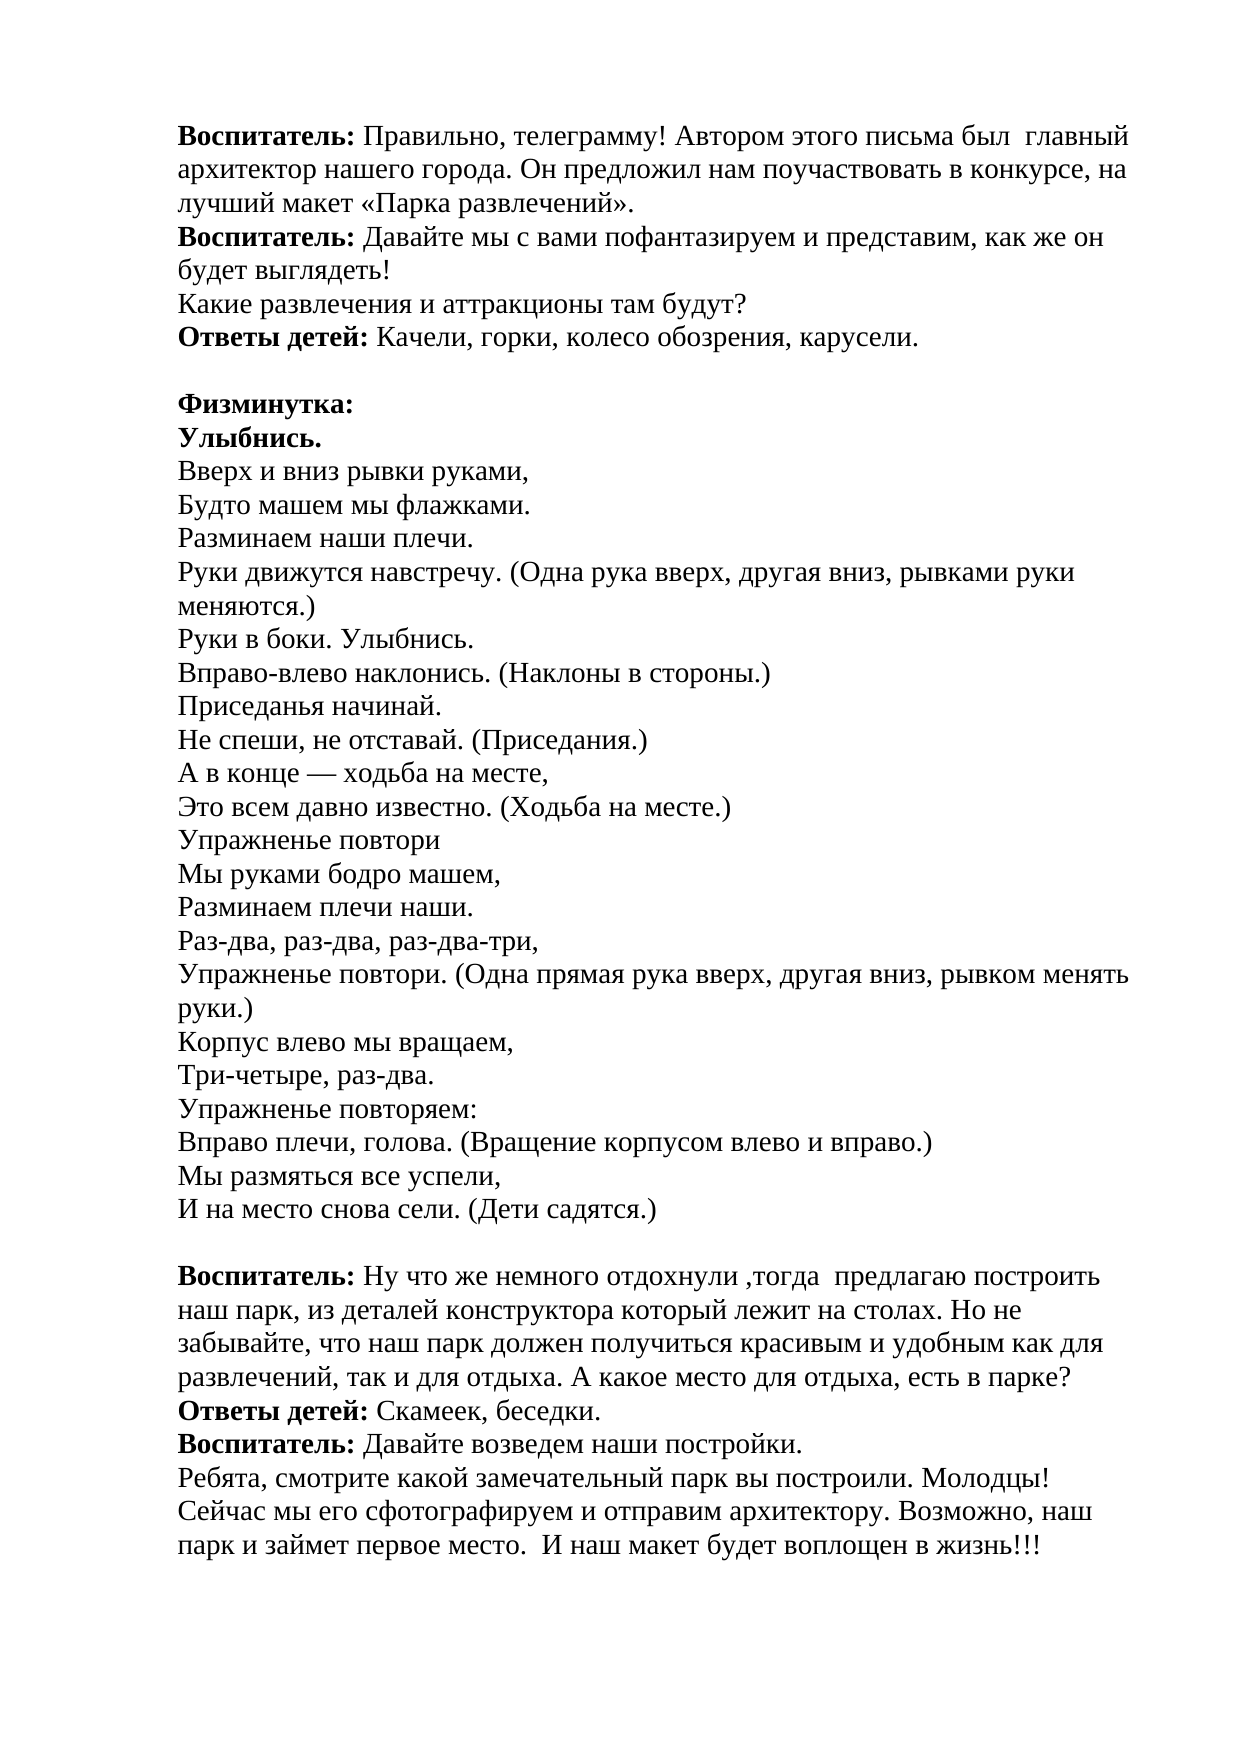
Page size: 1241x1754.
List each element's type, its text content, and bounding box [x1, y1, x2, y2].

text Ответы детей: Качели, горки, колесо обозрения, карусели. [177, 319, 1152, 353]
text Воспитатель: Правильно, телеграмму! Автором этого письма был главный архитектор нашего города. Он предложил нам поучаствовать в конкурсе, на лучший макет «Парка развлечений». [177, 118, 1152, 219]
text Ответы детей: Скамеек, беседки. [177, 1393, 1152, 1426]
text Физминутка: [177, 386, 1152, 420]
text Какие развлечения и аттракционы там будут? [177, 286, 1152, 319]
text Воспитатель: Ну что же немного отдохнули ,тогда предлагаю построить наш парк, из деталей конструктора который лежит на столах. Но не забывайте, что наш парк должен получиться красивым и удобным как для развлечений, так и для отдыха. А какое место для отдыха, есть в парке? [177, 1258, 1152, 1393]
text Улыбнись. [177, 420, 1152, 453]
text Вверх и вниз рывки руками, Будто машем мы флажками. Разминаем наши плечи. Руки движутся навстречу. (Одна рука вверх, другая вниз, рывками руки меняются.) Руки в боки. Улыбнись. Вправо-влево наклонись. (Наклоны в стороны.) Приседанья начинай. Не спеши, не отставай. (Приседания.) А в конце — ходьба на месте, Это всем давно известно. (Ходьба на месте.) Упражненье повтори Мы руками бодро машем, Разминаем плечи наши. Раз-два, раз-два, раз-два-три, Упражненье повтори. (Одна прямая рука вверх, другая вниз, рывком менять руки.) Корпус влево мы вращаем, Три-четыре, раз-два. Упражненье повторяем: Вправо плечи, голова. (Вращение корпусом влево и вправо.) Мы размяться все успели, И на место снова сели. (Дети садятся.) [177, 453, 1152, 1225]
text Воспитатель: Давайте мы с вами пофантазируем и представим, как же он будет выглядеть! [177, 219, 1152, 286]
text Ребята, смотрите какой замечательный парк вы построили. Молодцы! [177, 1460, 1152, 1493]
text Воспитатель: Давайте возведем наши постройки. [177, 1426, 1152, 1460]
text Сейчас мы его сфотографируем и отправим архитектору. Возможно, наш парк и займет первое место. И наш макет будет воплощен в жизнь!!! [177, 1493, 1152, 1560]
